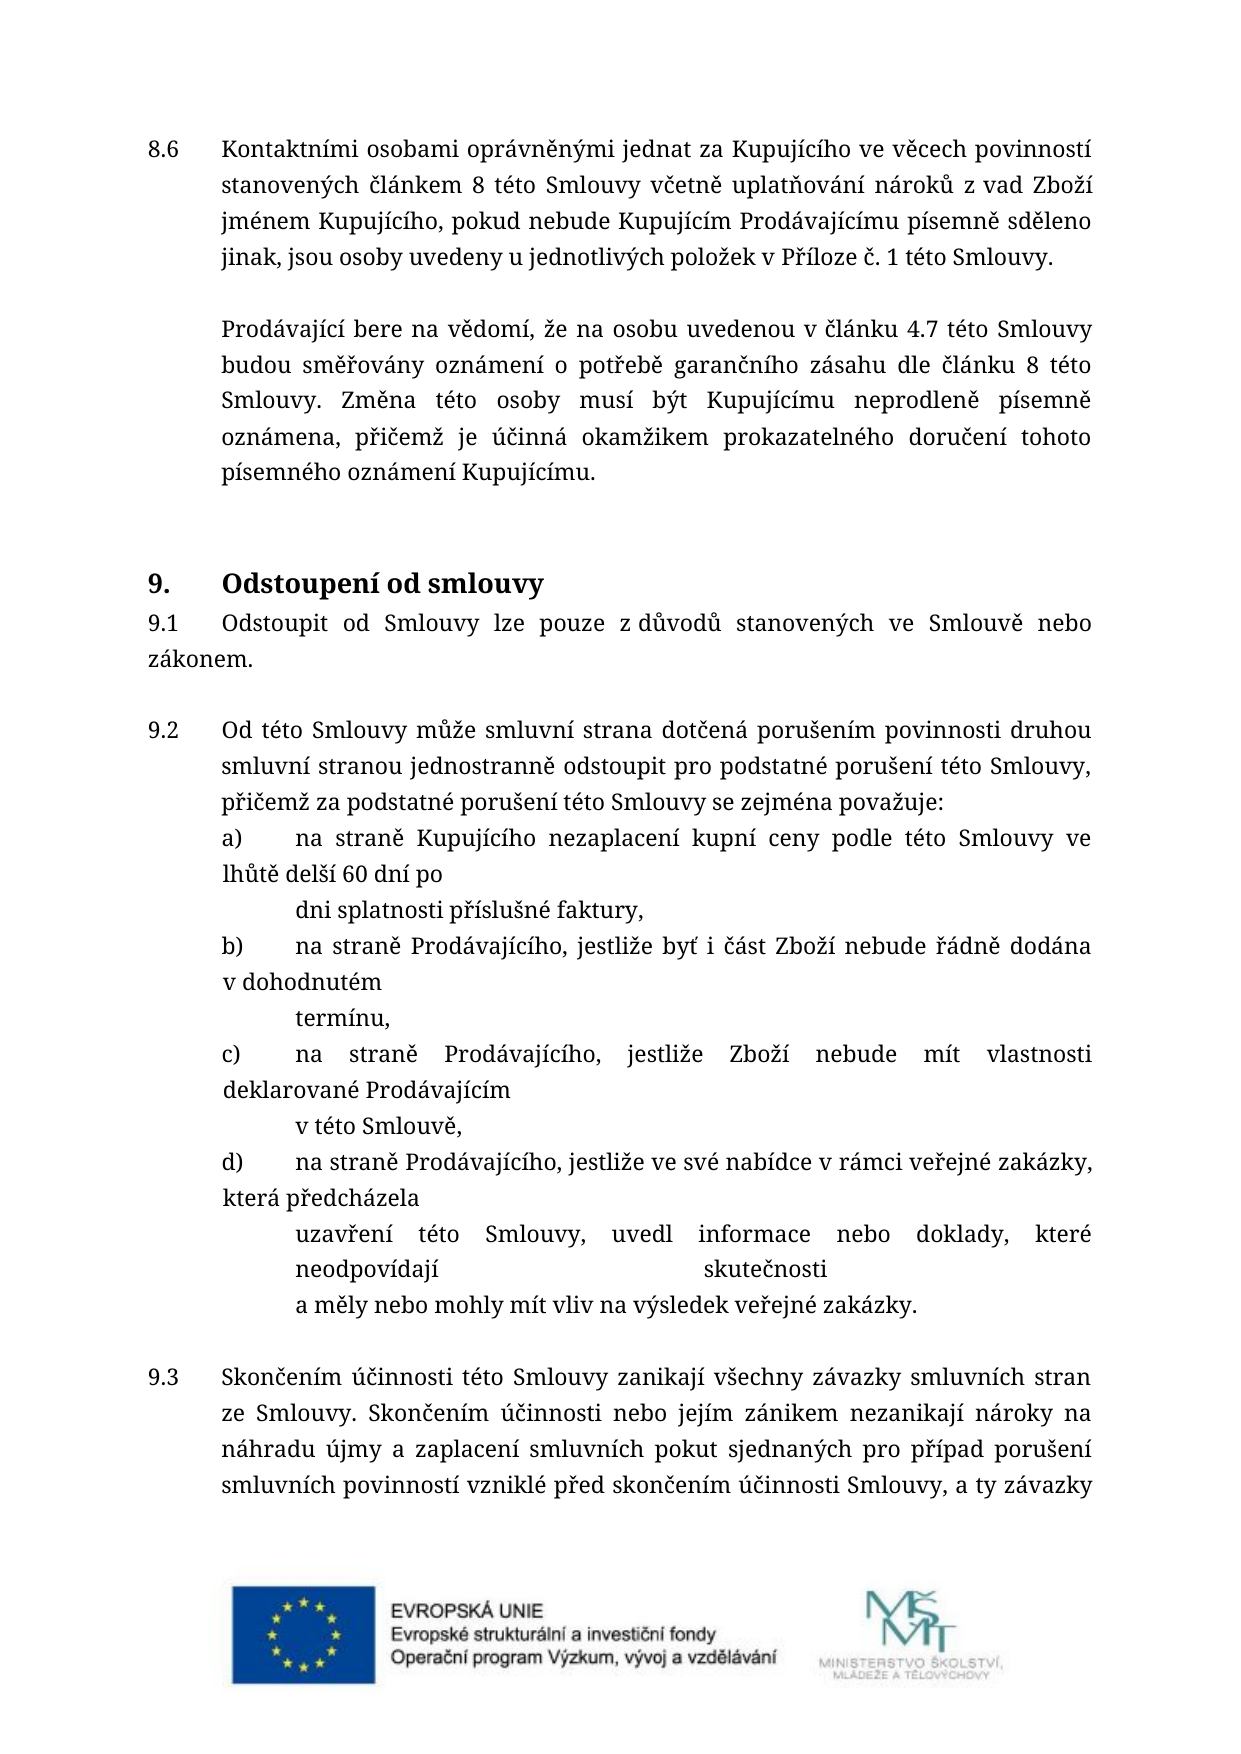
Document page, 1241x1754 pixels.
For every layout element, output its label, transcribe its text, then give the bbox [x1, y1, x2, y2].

picture [160, 1538, 1081, 1720]
text v této Smlouvě, [223, 1110, 1093, 1141]
text 8.6 Kontaktními osobami oprávněnými jednat za Kupujícího ve věcech povinností stanovených článkem 8 této Smlouvy včetně uplatňování nároků z vad Zboží jménem Kupujícího, pokud nebude Kupujícím Prodávajícímu písemně sděleno jinak, jsou osoby uvedeny u jednotlivých položek v Příloze č. 1 této Smlouvy. [148, 133, 1093, 272]
text termínu, [223, 1002, 1093, 1033]
list na straně Prodávajícího, jestliže byť i část Zboží nebude řádně dodána v dohodnutém [221, 930, 1093, 997]
list na straně Kupujícího nezaplacení kupní ceny podle této Smlouvy ve lhůtě delší 60 dní po [221, 822, 1093, 889]
text dni splatnosti příslušné faktury, [223, 894, 1093, 925]
text 9.2 Od této Smlouvy může smluvní strana dotčená porušením povinnosti druhou smluvní stranou jednostranně odstoupit pro podstatné porušení této Smlouvy, přičemž za podstatné porušení této Smlouvy se zejména považuje: [148, 714, 1093, 817]
text uzavření této Smlouvy, uvedl informace nebo doklady, které neodpovídají skutečnosti a měly nebo mohly mít vliv na výsledek veřejné zakázky. [295, 1217, 1093, 1321]
list na straně Prodávajícího, jestliže Zboží nebude mít vlastnosti deklarované Prodávajícím [221, 1038, 1093, 1105]
text Prodávající bere na vědomí, že na osobu uvedenou v článku 4.7 této Smlouvy budou směřovány oznámení o potřebě garančního zásahu dle článku 8 této Smlouvy. Změna této osoby musí být Kupujícímu neprodleně písemně oznámena, přičemž je účinná okamžikem prokazatelného doručení tohoto písemného oznámení Kupujícímu. [221, 313, 1093, 488]
text 9.1 Odstoupit od Smlouvy lze pouze z důvodů stanovených ve Smlouvě nebo zákonem. [148, 607, 1093, 674]
list na straně Prodávajícího, jestliže ve své nabídce v rámci veřejné zakázky, která předcházela [221, 1146, 1093, 1213]
text 9. Odstoupení od smlouvy [148, 564, 1093, 601]
